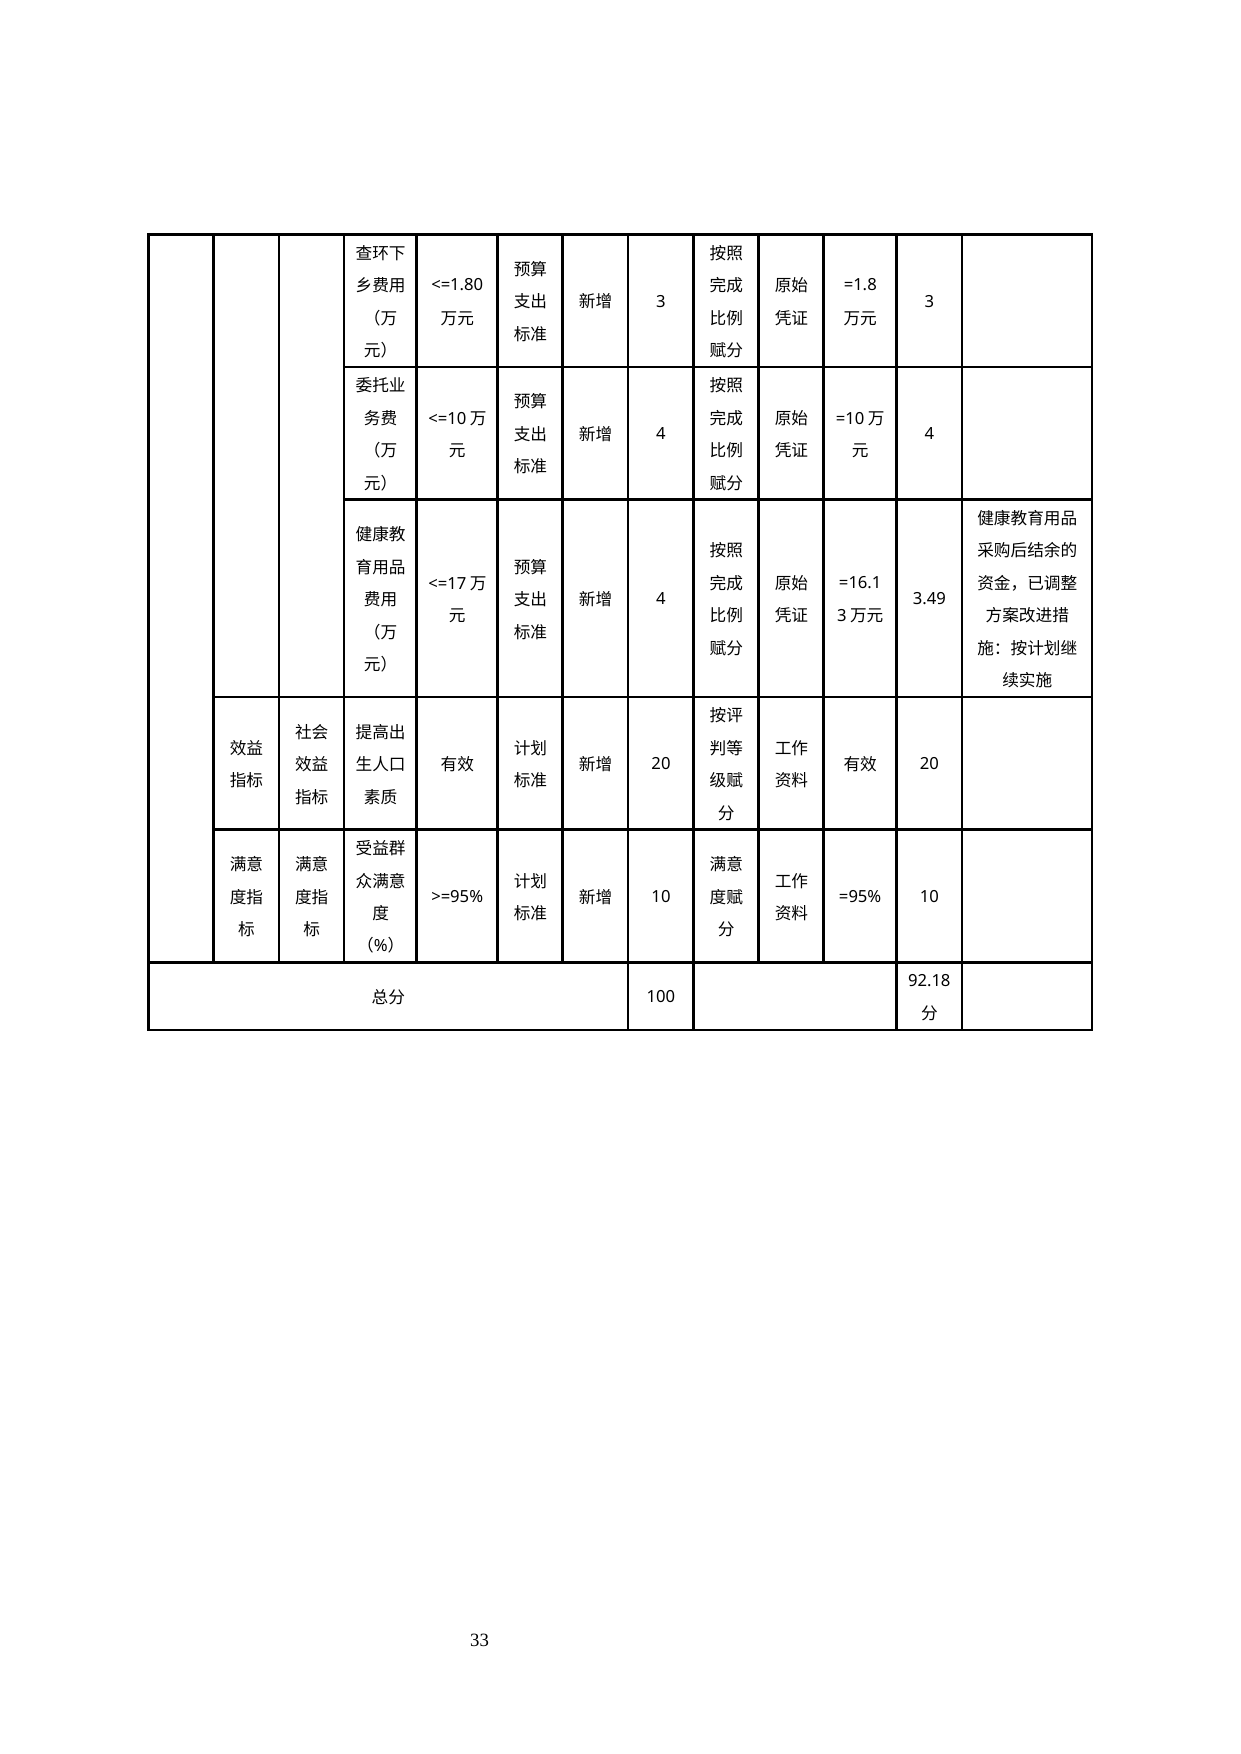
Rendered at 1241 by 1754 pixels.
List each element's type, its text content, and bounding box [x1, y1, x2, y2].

table_cell [963, 698, 1091, 828]
table_cell 有效 [418, 698, 496, 828]
table_cell 社会效益指标 [280, 698, 343, 828]
table_cell 原始凭证 [760, 501, 822, 696]
table_cell 原始凭证 [760, 368, 822, 498]
table_cell =95% [825, 831, 895, 961]
table_cell [963, 831, 1091, 961]
table_cell 4 [898, 368, 961, 498]
table_cell <=10万元 [418, 368, 496, 498]
table_cell 100 [629, 964, 692, 1028]
table_cell 新增 [564, 501, 627, 696]
table_cell 健康教育用品采购后结余的资金，已调整方案改进措施：按计划继续实施 [963, 501, 1091, 696]
table_cell 工作资料 [760, 698, 822, 828]
table_cell 工作资料 [760, 831, 822, 961]
table_cell 10 [629, 831, 692, 961]
table_cell 按照完成比例赋分 [695, 501, 757, 696]
table_cell 满意度指标 [280, 831, 343, 961]
table_cell 新增 [564, 698, 627, 828]
table_cell >=95% [418, 831, 496, 961]
table_cell 满意度指标 [215, 831, 278, 961]
table_cell 4 [629, 368, 692, 498]
table_cell 3 [898, 236, 961, 366]
table_cell 受益群众满意度（%） [345, 831, 415, 961]
table_cell 计划标准 [499, 831, 561, 961]
table_cell 计划标准 [499, 698, 561, 828]
table_cell 预算支出标准 [499, 368, 561, 498]
table_cell 新增 [564, 236, 627, 366]
table_cell [963, 964, 1091, 1028]
table_cell 总分 [150, 964, 627, 1028]
table_cell 预算支出标准 [499, 236, 561, 366]
table_cell 健康教育用品费用（万元） [345, 501, 415, 696]
table_cell =16.13万元 [825, 501, 895, 696]
table_cell 20 [629, 698, 692, 828]
table_cell 效益指标 [215, 698, 278, 828]
table_cell [695, 964, 895, 1028]
table_cell 3.49 [898, 501, 961, 696]
table_cell 有效 [825, 698, 895, 828]
table_cell 委托业务费（万元） [345, 368, 415, 498]
table_cell 按评判等级赋分 [695, 698, 757, 828]
table_cell 查环下乡费用（万元） [345, 236, 415, 366]
table_cell <=17万元 [418, 501, 496, 696]
table_cell 4 [629, 501, 692, 696]
table_cell 提高出生人口素质 [345, 698, 415, 828]
table_cell 10 [898, 831, 961, 961]
table_cell 新增 [564, 368, 627, 498]
table_cell =10万元 [825, 368, 895, 498]
table_cell 3 [629, 236, 692, 366]
table_cell [963, 236, 1091, 366]
table_cell 原始凭证 [760, 236, 822, 366]
table_cell =1.8万元 [825, 236, 895, 366]
table_cell 20 [898, 698, 961, 828]
table_cell 满意度赋分 [695, 831, 757, 961]
table_cell 预算支出标准 [499, 501, 561, 696]
table_cell <=1.80万元 [418, 236, 496, 366]
table_cell 新增 [564, 831, 627, 961]
table_cell 按照完成比例赋分 [695, 236, 757, 366]
table_cell [963, 368, 1091, 498]
table_cell 92.18分 [898, 964, 961, 1028]
table_cell 按照完成比例赋分 [695, 368, 757, 498]
